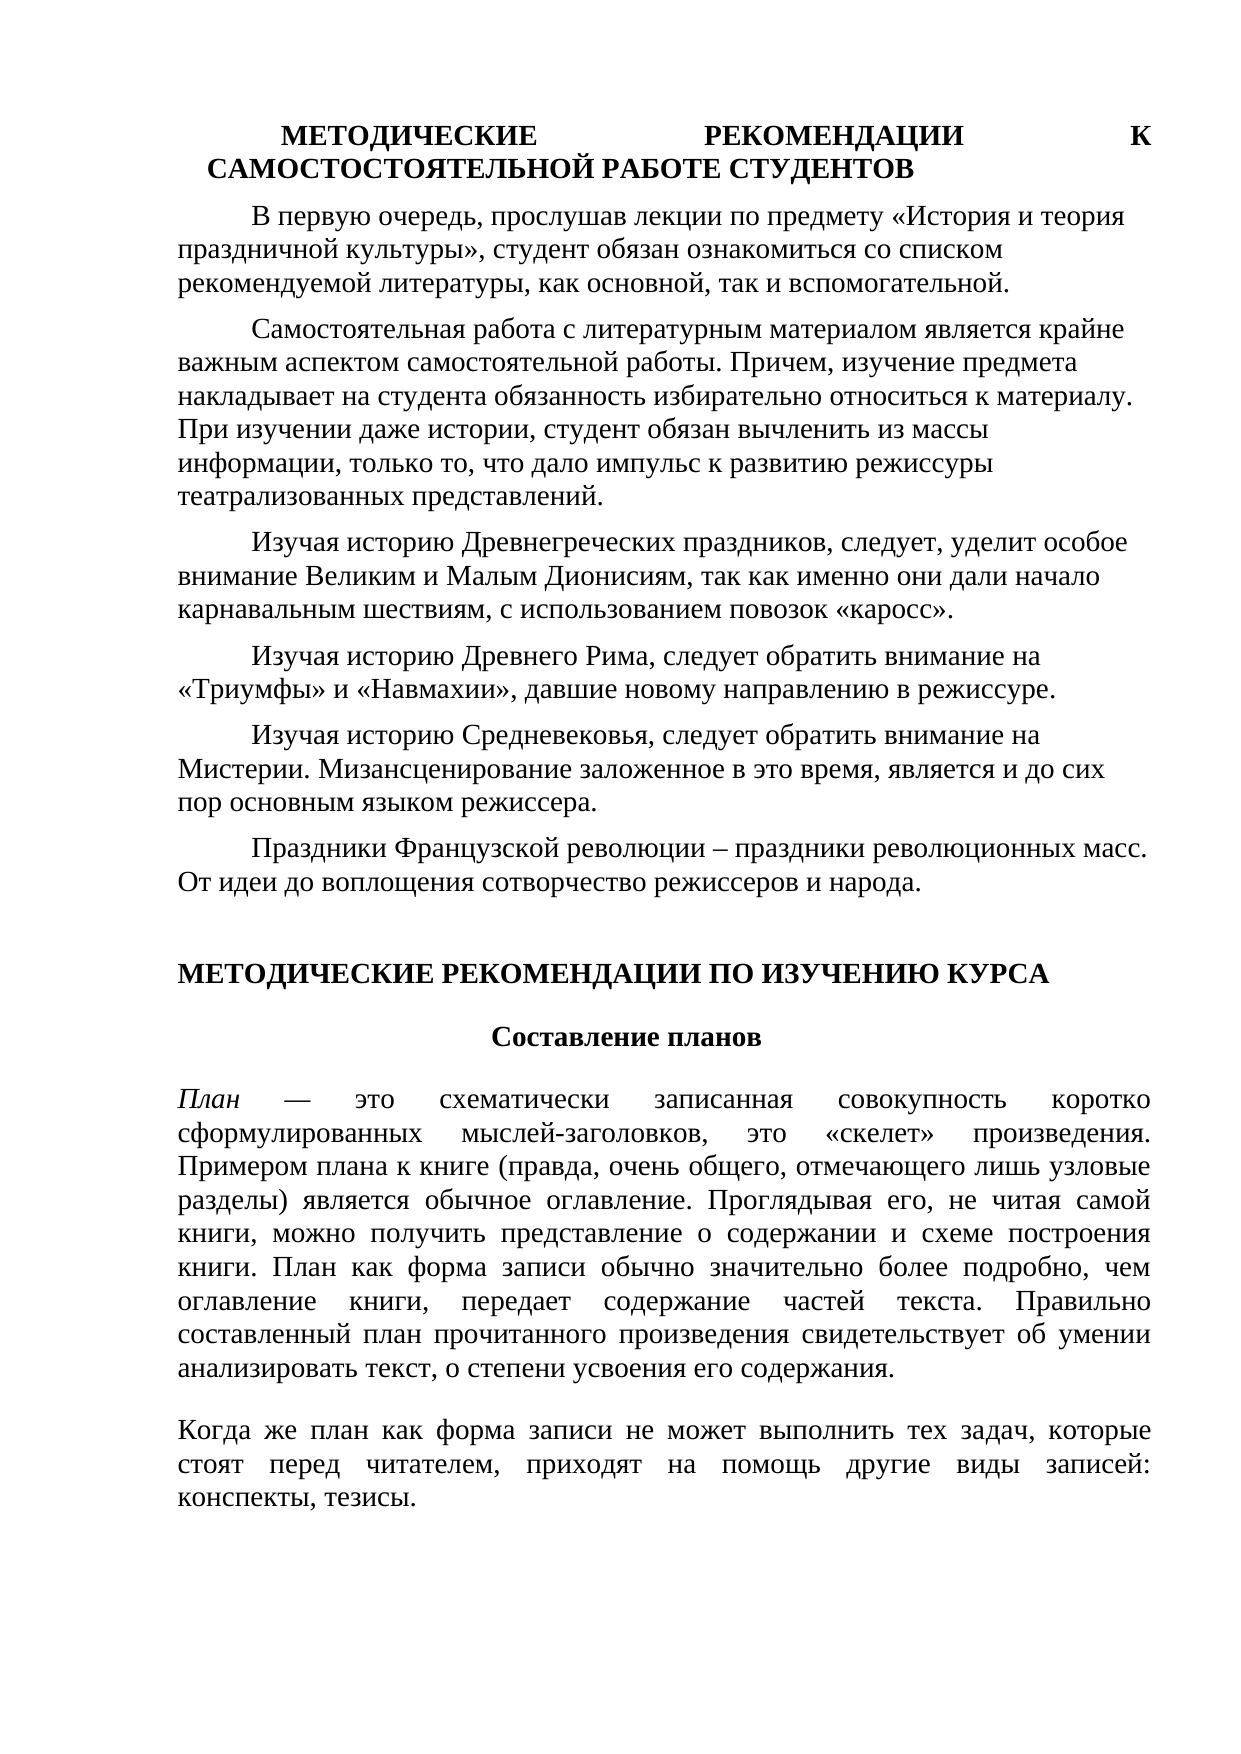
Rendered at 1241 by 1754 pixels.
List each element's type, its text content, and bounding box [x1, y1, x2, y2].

text МЕТОДИЧЕСКИЕ РЕКОМЕНДАЦИИ ПО ИЗУЧЕНИЮ КУРСА [177, 956, 1152, 989]
text Изучая историю Древнегреческих праздников, следует, уделит особое внимание Великим и Малым Дионисиям, так как именно они дали начало карнавальным шествиям, с использованием повозок «каросс». [177, 524, 1152, 625]
text Изучая историю Древнего Рима, следует обратить внимание на «Триумфы» и «Навмахии», давшие новому направлению в режиссуре. [177, 638, 1152, 705]
text Когда же план как форма записи не может выполнить тех задач, которые стоят перед читателем, приходят на помощь другие виды записей: конспекты, тезисы. [177, 1412, 1152, 1513]
text МЕТОДИЧЕСКИЕ РЕКОМЕНДАЦИИ К САМОСТОСТОЯТЕЛЬНОЙ РАБОТЕ СТУДЕНТОВ [207, 118, 1152, 185]
text В первую очередь, прослушав лекции по предмету «История и теория праздничной культуры», студент обязан ознакомиться со списком рекомендуемой литературы, как основной, так и вспомогательной. [177, 198, 1152, 298]
text План — это схематически записанная совокупность коротко сформулированных мыслей-заголовков, это «скелет» произведения. Примером плана к книге (правда, очень общего, отмечающего лишь узловые разделы) является обычное оглавление. Проглядывая его, не читая самой книги, можно получить представление о содержании и схеме построения книги. План как форма записи обычно значительно более подробно, чем оглавление книги, передает содержание частей текста. Правильно составленный план прочитанного произведения свидетельствует об умении анализировать текст, о степени усвоения его содержания. [177, 1081, 1152, 1383]
text Изучая историю Средневековья, следует обратить внимание на Мистерии. Мизансценирование заложенное в это время, является и до сих пор основным языком режиссера. [177, 717, 1152, 818]
text Составление планов [177, 1019, 1152, 1052]
text Праздники Французской революции – праздники революционных масс. От идеи до воплощения сотворчество режиссеров и народа. [177, 830, 1152, 897]
text Самостоятельная работа с литературным материалом является крайне важным аспектом самостоятельной работы. Причем, изучение предмета накладывает на студента обязанность избирательно относиться к материалу. При изучении даже истории, студент обязан вычленить из массы информации, только то, что дало импульс к развитию режиссуры театрализованных представлений. [177, 311, 1152, 512]
